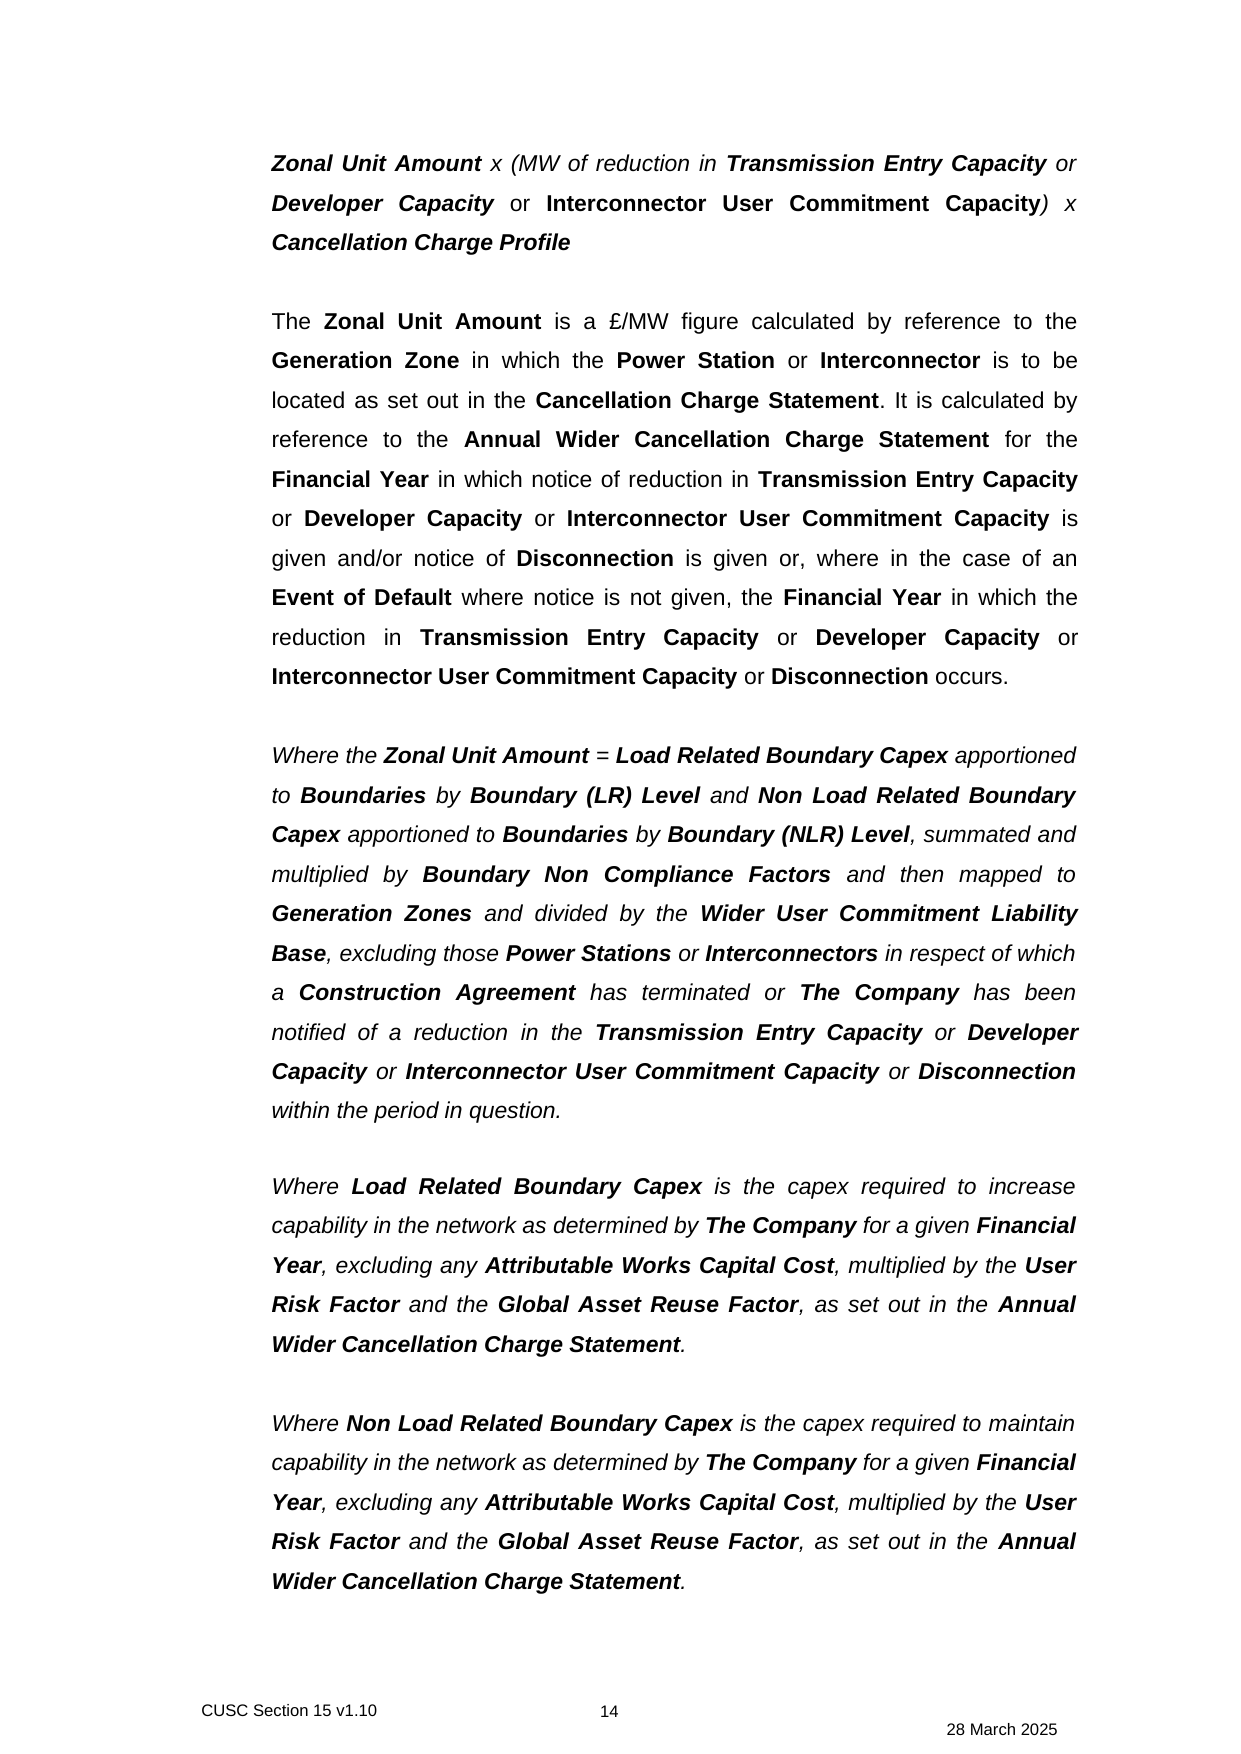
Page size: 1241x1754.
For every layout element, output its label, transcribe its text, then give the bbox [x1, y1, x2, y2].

text Where Non Load Related Boundary Capex is the capex required to maintain capability in the network as determined by The Company for a given Financial Year, excluding any Attributable Works Capital Cost, multiplied by the User Risk Factor and the Global Asset Reuse Factor, as set out in the Annual Wider Cancellation Charge Statement. [271, 1410, 1078, 1594]
text Where the Zonal Unit Amount = Load Related Boundary Capex apportioned to Boundaries by Boundary (LR) Level and Non Load Related Boundary Capex apportioned to Boundaries by Boundary (NLR) Level, summated and multiplied by Boundary Non Compliance Factors and then mapped to Generation Zones and divided by the Wider User Commitment Liability Base, excluding those Power Stations or Interconnectors in respect of which a Construction Agreement has terminated or The Company has been notified of a reduction in the Transmission Entry Capacity or Developer Capacity or Interconnector User Commitment Capacity or Disconnection within the period in question. [271, 742, 1078, 1124]
text Where Load Related Boundary Capex is the capex required to increase capability in the network as determined by The Company for a given Financial Year, excluding any Attributable Works Capital Cost, multiplied by the User Risk Factor and the Global Asset Reuse Factor, as set out in the Annual Wider Cancellation Charge Statement. [271, 1173, 1078, 1357]
text Zonal Unit Amount x (MW of reduction in Transmission Entry Capacity or Developer Capacity or Interconnector User Commitment Capacity) x Cancellation Charge Profile [271, 150, 1078, 255]
text The Zonal Unit Amount is a £/MW figure calculated by reference to the Generation Zone in which the Power Station or Interconnector is to be located as set out in the Cancellation Charge Statement. It is calculated by reference to the Annual Wider Cancellation Charge Statement for the Financial Year in which notice of reduction in Transmission Entry Capacity or Developer Capacity or Interconnector User Commitment Capacity is given and/or notice of Disconnection is given or, where in the case of an Event of Default where notice is not given, the Financial Year in which the reduction in Transmission Entry Capacity or Developer Capacity or Interconnector User Commitment Capacity or Disconnection occurs. [271, 308, 1078, 689]
